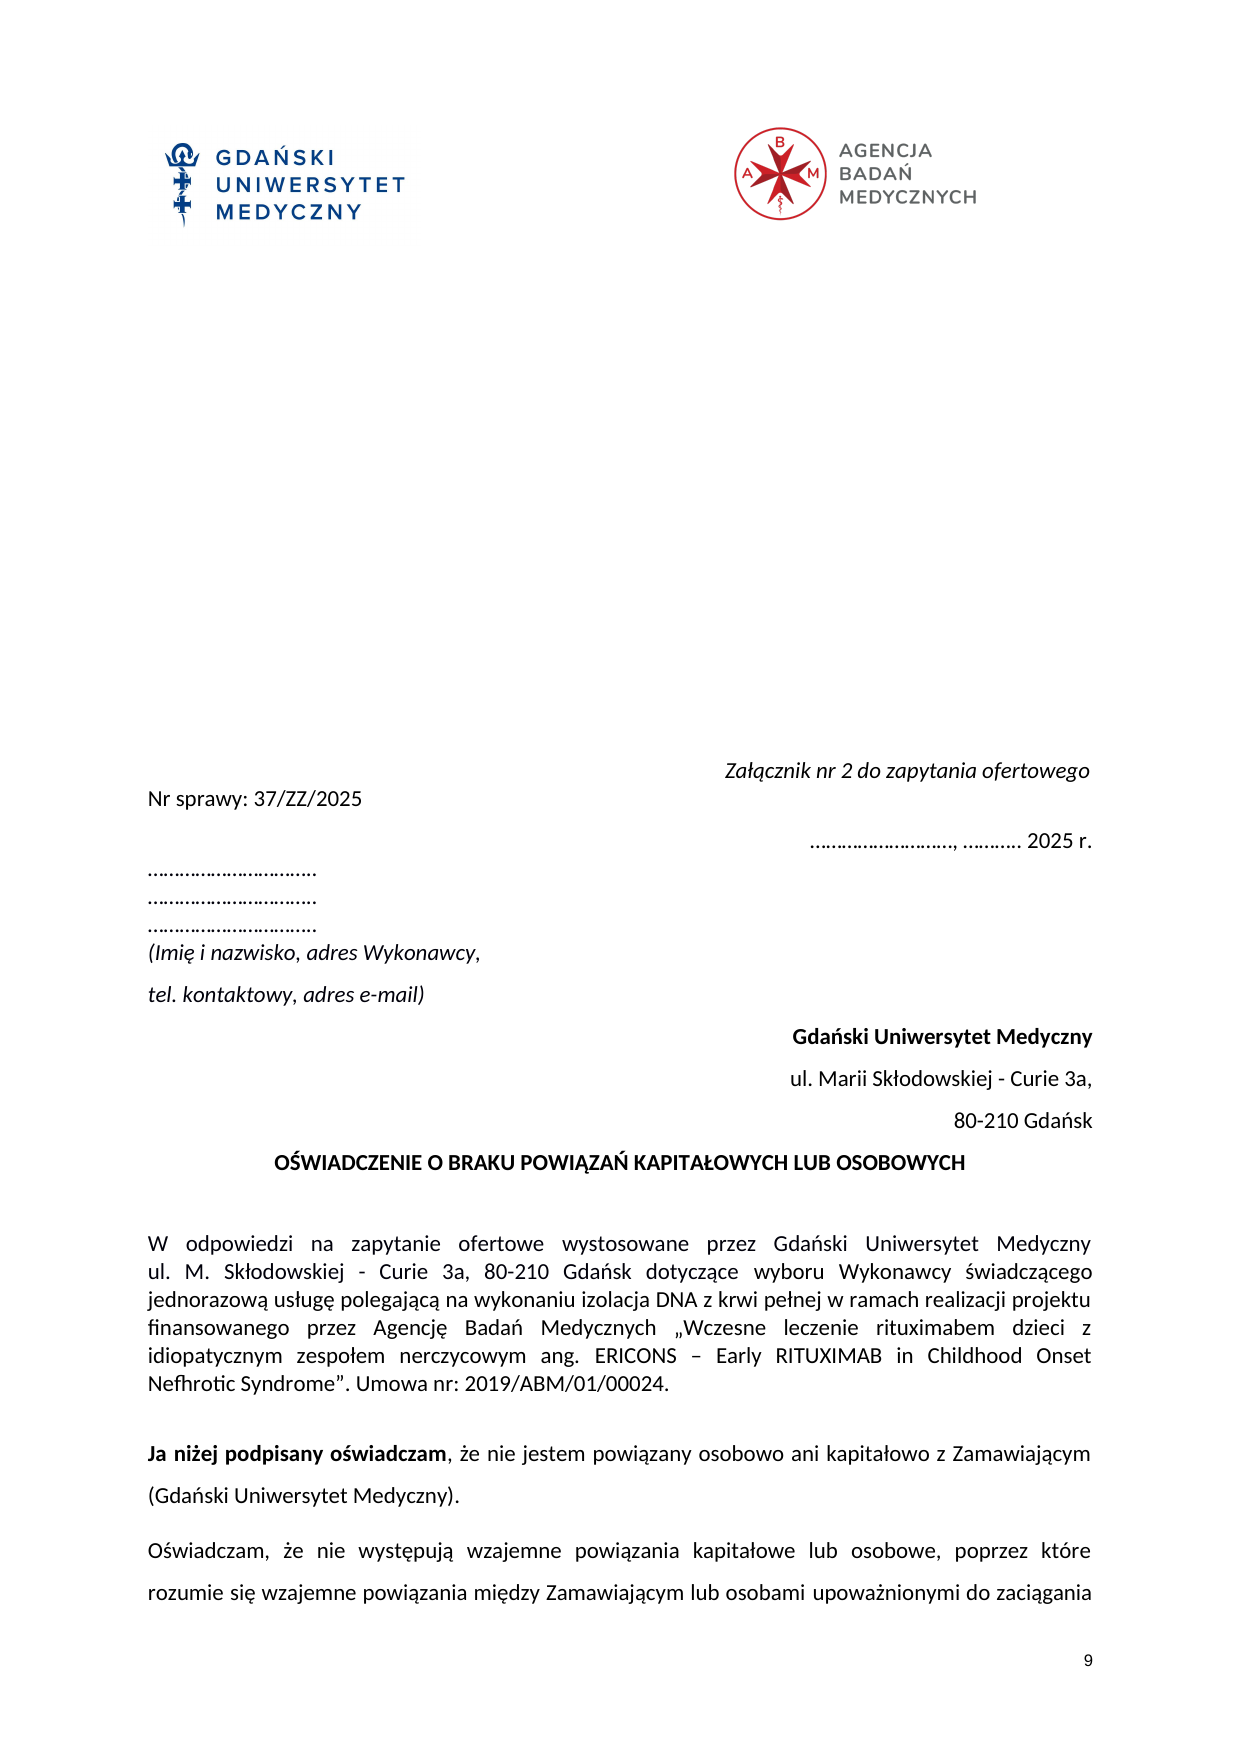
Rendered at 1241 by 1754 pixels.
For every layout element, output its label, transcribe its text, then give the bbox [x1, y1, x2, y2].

text Nr sprawy: 37/ZZ/2025 [148, 784, 1093, 812]
text Załącznik nr 2 do zapytania ofertowego [148, 756, 1093, 784]
text tel. kontaktowy, adres e-mail) [148, 980, 1093, 1008]
text (Imię i nazwisko, adres Wykonawcy, [148, 938, 1093, 966]
text Gdański Uniwersytet Medyczny [148, 1022, 1093, 1050]
text ………………………….. [148, 854, 1093, 882]
text 80-210 Gdańsk [148, 1106, 1093, 1134]
text ul. Marii Skłodowskiej - Curie 3a, [148, 1064, 1093, 1092]
text ………………………….. [148, 910, 1093, 938]
text Ja niżej podpisany oświadczam, że nie jestem powiązany osobowo ani kapitałowo z Zamawiającym (Gdański Uniwersytet Medyczny). [148, 1439, 1093, 1509]
picture [721, 101, 986, 246]
text ………………………….. [148, 882, 1093, 910]
text OŚWIADCZENIE O BRAKU POWIĄZAŃ KAPITAŁOWYCH LUB OSOBOWYCH [148, 1148, 1093, 1176]
text ………………………, ……….. 2025 r. [148, 826, 1093, 854]
picture [147, 125, 422, 246]
text W odpowiedzi na zapytanie ofertowe wystosowane przez Gdański Uniwersytet Medyczny ul. M. Skłodowskiej - Curie 3a, 80-210 Gdańsk dotyczące wyboru Wykonawcy świadczącego jednorazową usługę polegającą na wykonaniu izolacja DNA z krwi pełnej w ramach realizacji projektu finansowanego przez Agencję Badań Medycznych „Wczesne leczenie rituximabem dzieci z idiopatycznym zespołem nerczycowym ang. ERICONS – Early RITUXIMAB in Childhood Onset Nefhrotic Syndrome”. Umowa nr: 2019/ABM/01/00024. [148, 1229, 1093, 1397]
